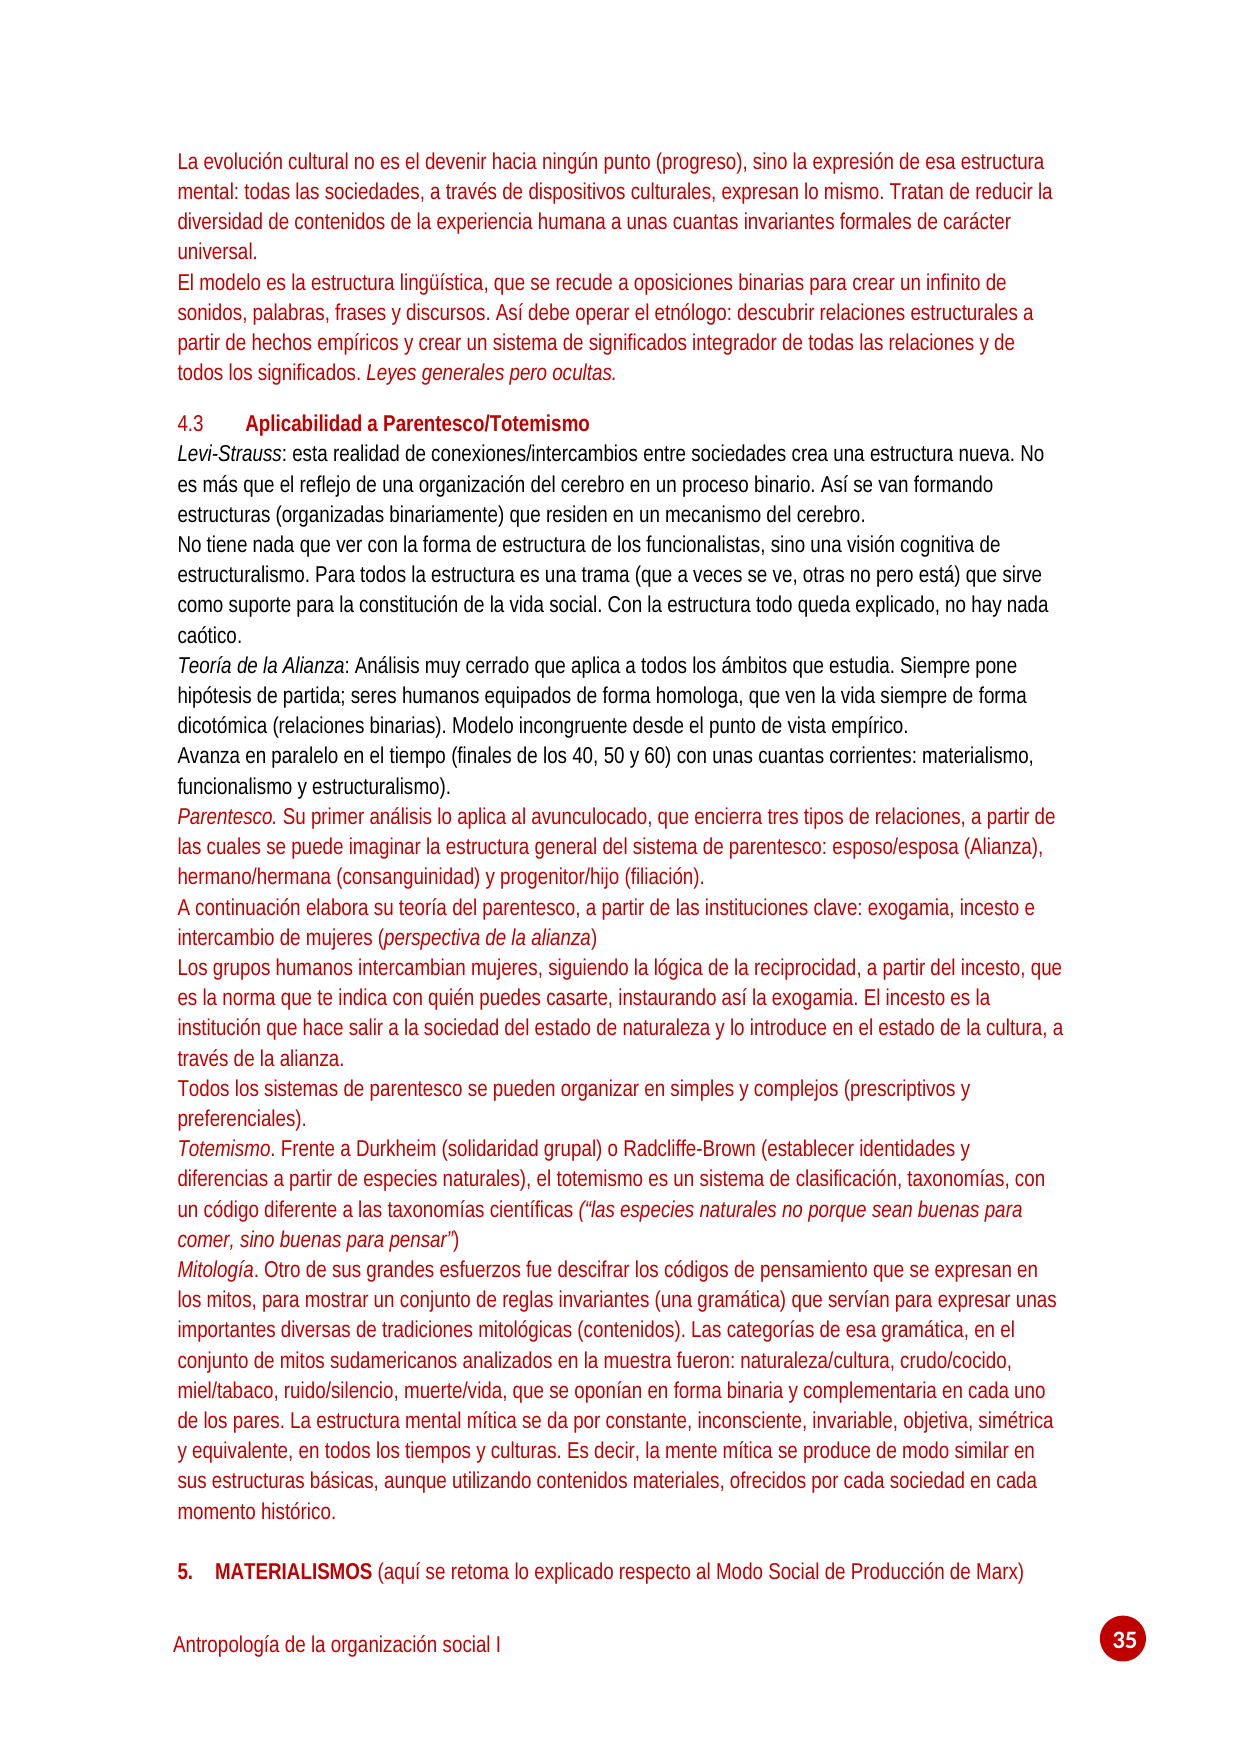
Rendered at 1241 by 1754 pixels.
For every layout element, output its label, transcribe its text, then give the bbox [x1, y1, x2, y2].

text Todos los sistemas de parentesco se pueden organizar en simples y complejos (prescriptivos y preferenciales). [177, 1075, 1063, 1131]
text Teoría de la Alianza: Análisis muy cerrado que aplica a todos los ámbitos que estudia. Siempre pone hipótesis de partida; seres humanos equipados de forma homologa, que ven la vida siempre de forma dicotómica (relaciones binarias). Modelo incongruente desde el punto de vista empírico. [177, 652, 1063, 738]
text El modelo es la estructura lingüística, que se recude a oposiciones binarias para crear un infinito de sonidos, palabras, frases y discursos. Así debe operar el etnólogo: descubrir relaciones estructurales a partir de hechos empíricos y crear un sistema de significados integrador de todas las relaciones y de todos los significados. Leyes generales pero ocultas. [177, 268, 1063, 385]
text 4.3 Aplicabilidad a Parentesco/Totemismo [177, 410, 1063, 436]
text Los grupos humanos intercambian mujeres, siguiendo la lógica de la reciprocidad, a partir del incesto, que es la norma que te indica con quién puedes casarte, instaurando así la exogamia. El incesto es la institución que hace salir a la sociedad del estado de naturaleza y lo introduce en el estado de la cultura, a través de la alianza. [177, 954, 1063, 1071]
list MATERIALISMOS (aquí se retoma lo explicado respecto al Modo Social de Producción de Marx) [177, 1558, 1063, 1584]
text Totemismo. Frente a Durkheim (solidaridad grupal) o Radcliffe-Brown (establecer identidades y diferencias a partir de especies naturales), el totemismo es un sistema de clasificación, taxonomías, con un código diferente a las taxonomías científicas (“las especies naturales no porque sean buenas para comer, sino buenas para pensar”) [177, 1135, 1063, 1252]
text Avanza en paralelo en el tiempo (finales de los 40, 50 y 60) con unas cuantas corrientes: materialismo, funcionalismo y estructuralismo). [177, 742, 1063, 799]
text Levi-Strauss: esta realidad de conexiones/intercambios entre sociedades crea una estructura nueva. No es más que el reflejo de una organización del cerebro en un proceso binario. Así se van formando estructuras (organizadas binariamente) que residen en un mecanismo del cerebro. [177, 440, 1063, 527]
text Parentesco. Su primer análisis lo aplica al avunculocado, que encierra tres tipos de relaciones, a partir de las cuales se puede imaginar la estructura general del sistema de parentesco: esposo/esposa (Alianza), hermano/hermana (consanguinidad) y progenitor/hijo (filiación). [177, 803, 1063, 889]
text No tiene nada que ver con la forma de estructura de los funcionalistas, sino una visión cognitiva de estructuralismo. Para todos la estructura es una trama (que a veces se ve, otras no pero está) que sirve como suporte para la constitución de la vida social. Con la estructura todo queda explicado, no hay nada caótico. [177, 531, 1063, 648]
text Mitología. Otro de sus grandes esfuerzos fue descifrar los códigos de pensamiento que se expresan en los mitos, para mostrar un conjunto de reglas invariantes (una gramática) que servían para expresar unas importantes diversas de tradiciones mitológicas (contenidos). Las categorías de esa gramática, en el conjunto de mitos sudamericanos analizados en la muestra fueron: naturaleza/cultura, crudo/cocido, miel/tabaco, ruido/silencio, muerte/vida, que se oponían en forma binaria y complementaria en cada uno de los pares. La estructura mental mítica se da por constante, inconsciente, invariable, objetiva, simétrica y equivalente, en todos los tiempos y culturas. Es decir, la mente mítica se produce de modo similar en sus estructuras básicas, aunque utilizando contenidos materiales, ofrecidos por cada sociedad en cada momento histórico. [177, 1256, 1063, 1524]
text La evolución cultural no es el devenir hacia ningún punto (progreso), sino la expresión de esa estructura mental: todas las sociedades, a través de dispositivos culturales, expresan lo mismo. Tratan de reducir la diversidad de contenidos de la experiencia humana a unas cuantas invariantes formales de carácter universal. [177, 148, 1063, 264]
text A continuación elabora su teoría del parentesco, a partir de las instituciones clave: exogamia, incesto e intercambio de mujeres (perspectiva de la alianza) [177, 893, 1063, 950]
